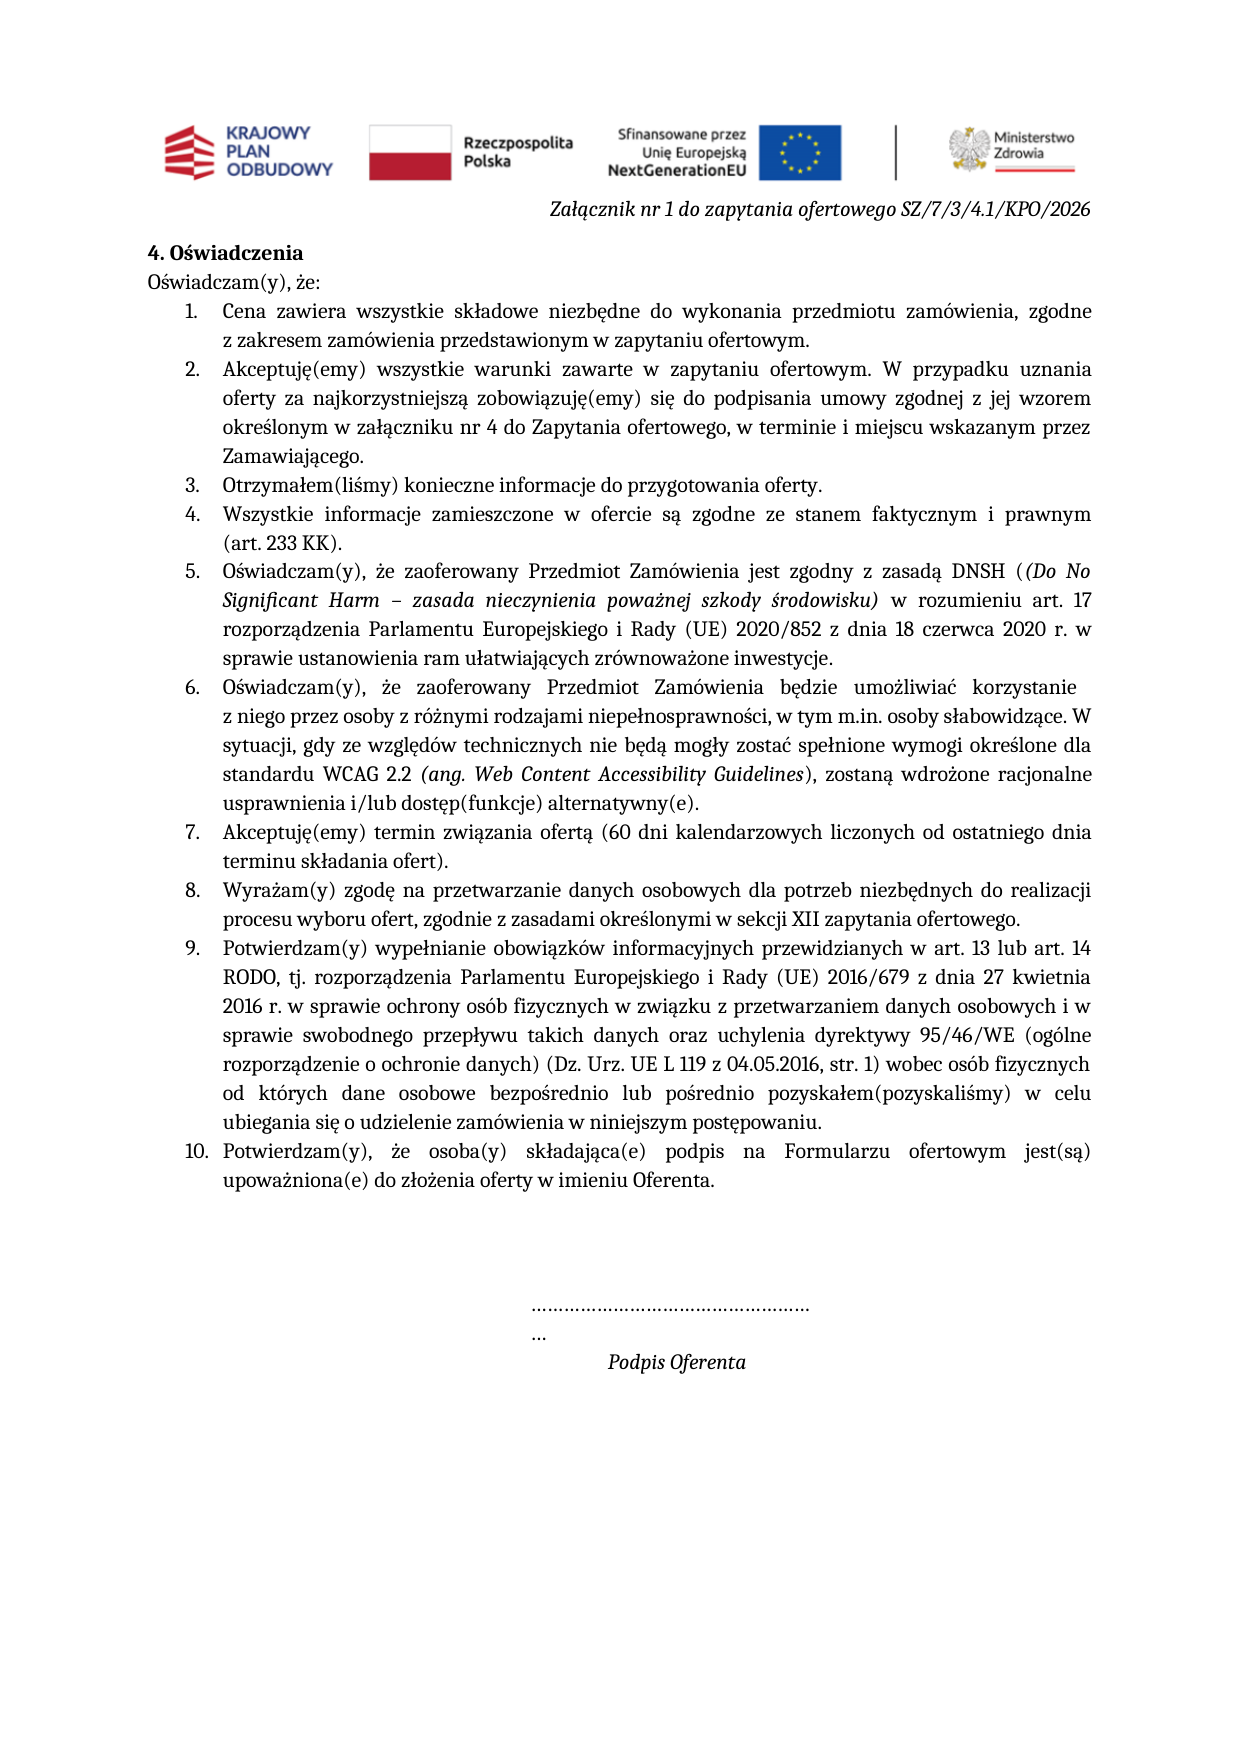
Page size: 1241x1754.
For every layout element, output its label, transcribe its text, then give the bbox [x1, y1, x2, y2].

list Cena zawiera wszystkie składowe niezbędne do wykonania przedmiotu zamówienia, zgodne z zakresem zamówienia przedstawionym w zapytaniu ofertowym. [185, 298, 1093, 353]
list Oświadczam(y), że zaoferowany Przedmiot Zamówienia jest zgodny z zasadą DNSH ((Do No Significant Harm – zasada nieczynienia poważnej szkody środowisku) w rozumieniu art. 17 rozporządzenia Parlamentu Europejskiego i Rady (UE) 2020/852 z dnia 18 czerwca 2020 r. w sprawie ustanowienia ram ułatwiających zrównoważone inwestycje. [185, 559, 1093, 671]
list Otrzymałem(liśmy) konieczne informacje do przygotowania oferty. [185, 472, 1093, 497]
list Wyrażam(y) zgodę na przetwarzanie danych osobowych dla potrzeb niezbędnych do realizacji procesu wyboru ofert, zgodnie z zasadami określonymi w sekcji XII zapytania ofertowego. [185, 878, 1093, 932]
text Oświadczam(y), że: [148, 269, 1097, 295]
table_cell Podpis Oferenta [519, 1350, 837, 1379]
list Oświadczam(y), że zaoferowany Przedmiot Zamówienia będzie umożliwiać korzystanie z niego przez osoby z różnymi rodzajami niepełnosprawności, w tym m.in. osoby słabowidzące. W sytuacji, gdy ze względów technicznych nie będą mogły zostać spełnione wymogi określone dla standardu WCAG 2.2 (ang. Web Content Accessibility Guidelines), zostaną wdrożone racjonalne usprawnienia i/lub dostęp(funkcje) alternatywny(e). [185, 675, 1093, 816]
table_header ……………………………………………… [519, 1292, 837, 1350]
list Akceptuję(emy) wszystkie warunki zawarte w zapytaniu ofertowym. W przypadku uznania oferty za najkorzystniejszą zobowiązuję(emy) się do podpisania umowy zgodnej z jej wzorem określonym w załączniku nr 4 do Zapytania ofertowego, w terminie i miejscu wskazanym przez Zamawiającego. [185, 356, 1093, 468]
list Potwierdzam(y), że osoba(y) składająca(e) podpis na Formularzu ofertowym jest(są) upoważniona(e) do złożenia oferty w imieniu Oferenta. [185, 1138, 1093, 1192]
list Akceptuję(emy) termin związania ofertą (60 dni kalendarzowych liczonych od ostatniego dnia terminu składania ofert). [185, 820, 1093, 874]
list Potwierdzam(y) wypełnianie obowiązków informacyjnych przewidzianych w art. 13 lub art. 14 RODO, tj. rozporządzenia Parlamentu Europejskiego i Rady (UE) 2016/679 z dnia 27 kwietnia 2016 r. w sprawie ochrony osób fizycznych w związku z przetwarzaniem danych osobowych i w sprawie swobodnego przepływu takich danych oraz uchylenia dyrektywy 95/46/WE (ogólne rozporządzenie o ochronie danych) (Dz. Urz. UE L 119 z 04.05.2016, str. 1) wobec osób fizycznych od których dane osobowe bezpośrednio lub pośrednio pozyskałem(pozyskaliśmy) w celu ubiegania się o udzielenie zamówienia w niniejszym postępowaniu. [185, 936, 1093, 1134]
text 4. Oświadczenia [148, 241, 1097, 266]
picture [148, 102, 1093, 197]
list Wszystkie informacje zamieszczone w ofercie są zgodne ze stanem faktycznym i prawnym (art. 233 KK). [185, 501, 1093, 555]
